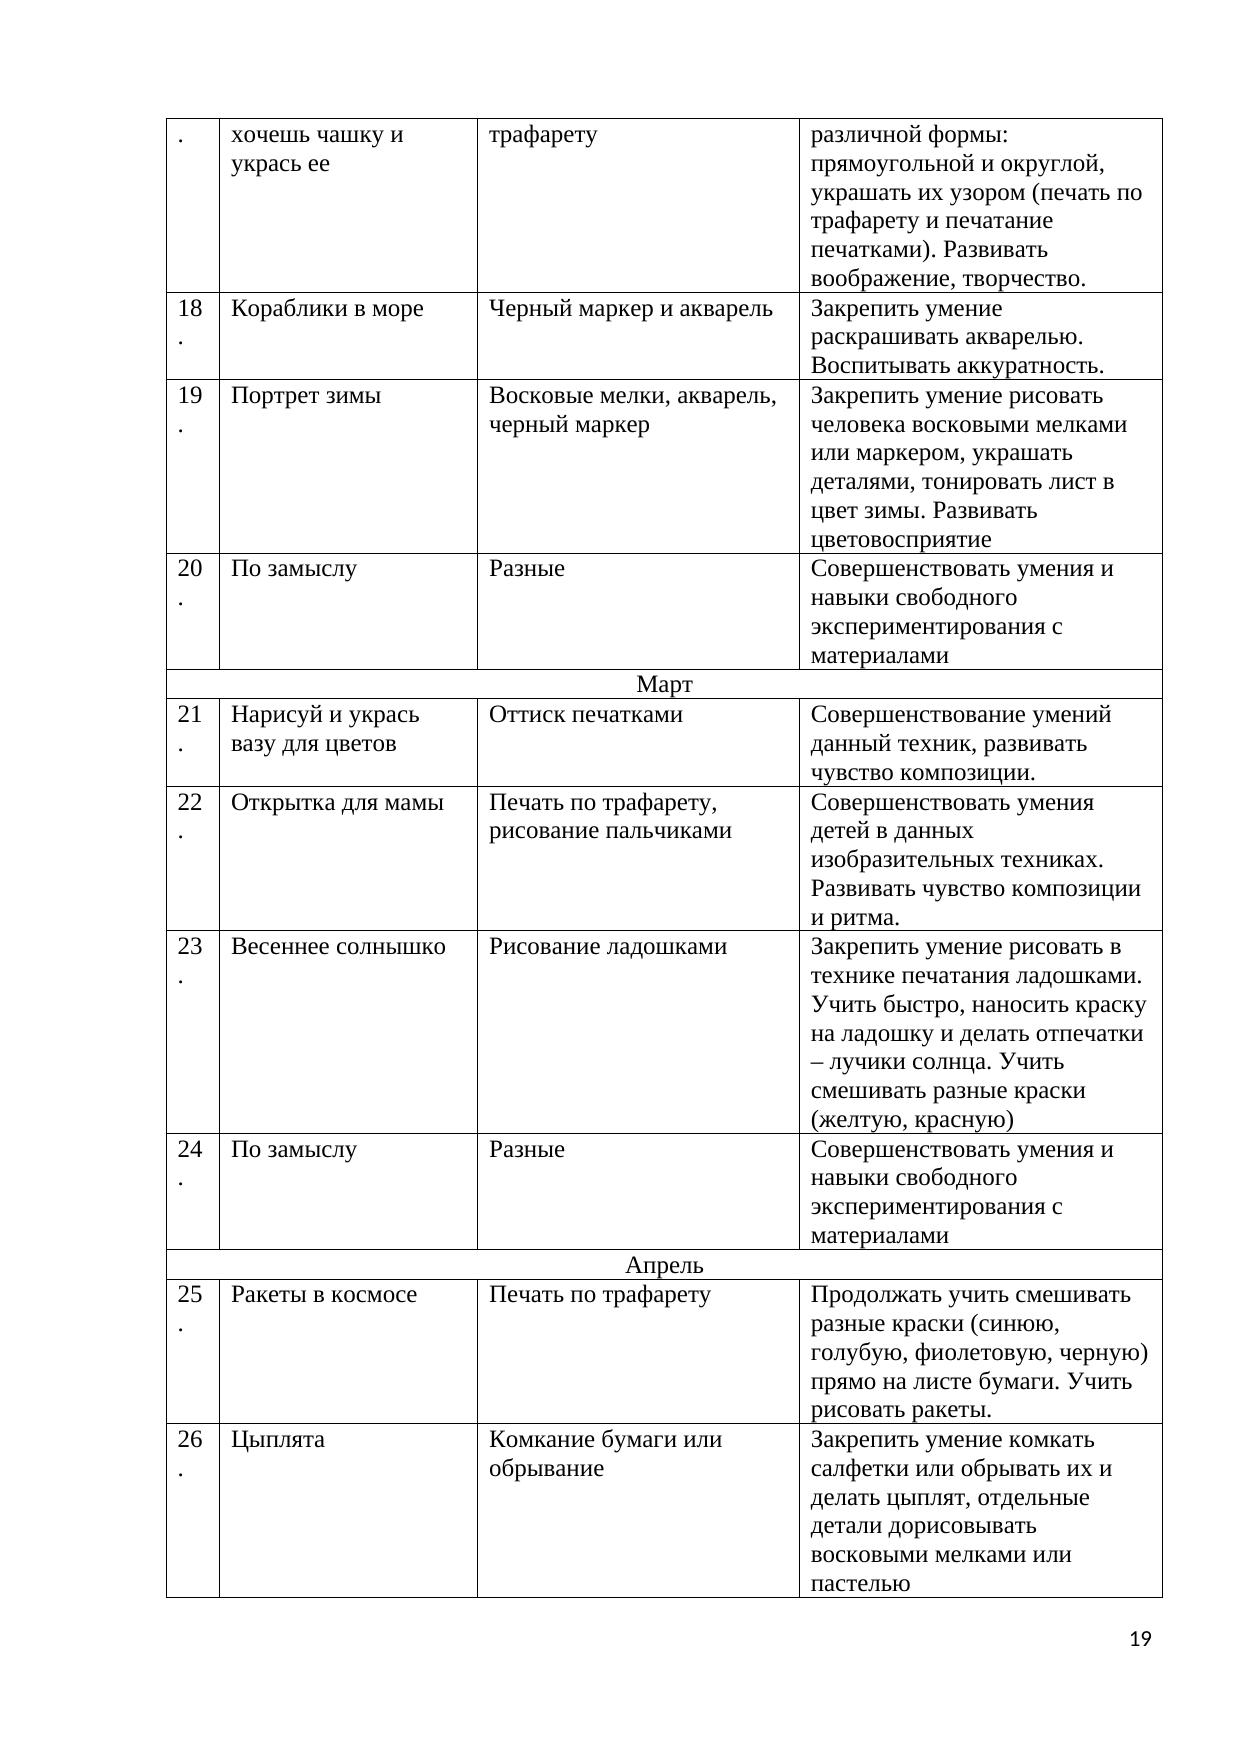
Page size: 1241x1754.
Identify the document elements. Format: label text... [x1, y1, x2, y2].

table_cell Совершенствовать умения и навыки свободного экспериментирования с материалами [800, 1134, 1162, 1249]
table_cell 17. [167, 119, 219, 292]
table_cell 26. [167, 1424, 219, 1597]
table_cell Печать по трафарету [478, 1280, 799, 1423]
table_cell Портрет зимы [220, 380, 477, 552]
table_cell Разные [478, 554, 799, 668]
table_cell 18. [167, 293, 219, 379]
table_cell Продолжать учить смешивать разные краски (синюю, голубую, фиолетовую, черную) прямо на листе бумаги. Учить рисовать ракеты. [800, 1280, 1162, 1423]
table_cell Март [167, 670, 1162, 698]
table_cell 25. [167, 1280, 219, 1423]
table_cell Нарисуй и укрась вазу для цветов [220, 699, 477, 786]
table_cell По замыслу [220, 554, 477, 668]
table_cell 19. [167, 380, 219, 552]
table_cell Закрепить умение рисовать человека восковыми мелками или маркером, украшать деталями, тонировать лист в цвет зимы. Развивать цветовосприятие [800, 380, 1162, 552]
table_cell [800, 119, 1162, 292]
table_cell Разные [478, 1134, 799, 1249]
table_cell Ракеты в космосе [220, 1280, 477, 1423]
table_cell Комкание бумаги или обрывание [478, 1424, 799, 1597]
table_cell Оттиск печатками [478, 699, 799, 786]
table_cell Совершенствовать умения детей в данных изобразительных техниках. Развивать чувство композиции и ритма. [800, 787, 1162, 930]
table_cell 21. [167, 699, 219, 786]
table_cell Печать по трафарету, рисование пальчиками [478, 787, 799, 930]
table_cell 23. [167, 931, 219, 1133]
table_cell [220, 119, 477, 292]
table_cell Черный маркер и акварель [478, 293, 799, 379]
table_cell Кораблики в море [220, 293, 477, 379]
table_cell Апрель [167, 1250, 1162, 1278]
table_cell Весеннее солнышко [220, 931, 477, 1133]
table_cell Совершенствование умений данный техник, развивать чувство композиции. [800, 699, 1162, 786]
table_cell Закрепить умение раскрашивать акварелью. Воспитывать аккуратность. [800, 293, 1162, 379]
table_cell Закрепить умение комкать салфетки или обрывать их и делать цыплят, отдельные детали дорисовывать восковыми мелками или пастелью [800, 1424, 1162, 1597]
table_cell Восковые мелки, акварель, черный маркер [478, 380, 799, 552]
table_cell Совершенствовать умения и навыки свободного экспериментирования с материалами [800, 554, 1162, 668]
table_cell 20. [167, 554, 219, 668]
table_cell По замыслу [220, 1134, 477, 1249]
table_cell 22. [167, 787, 219, 930]
table_cell Рисование ладошками [478, 931, 799, 1133]
table_cell Открытка для мамы [220, 787, 477, 930]
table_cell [478, 119, 799, 292]
table_cell Цыплята [220, 1424, 477, 1597]
table_cell 24. [167, 1134, 219, 1249]
table_cell Закрепить умение рисовать в технике печатания ладошками. Учить быстро, наносить краску на ладошку и делать отпечатки – лучики солнца. Учить смешивать разные краски (желтую, красную) [800, 931, 1162, 1133]
